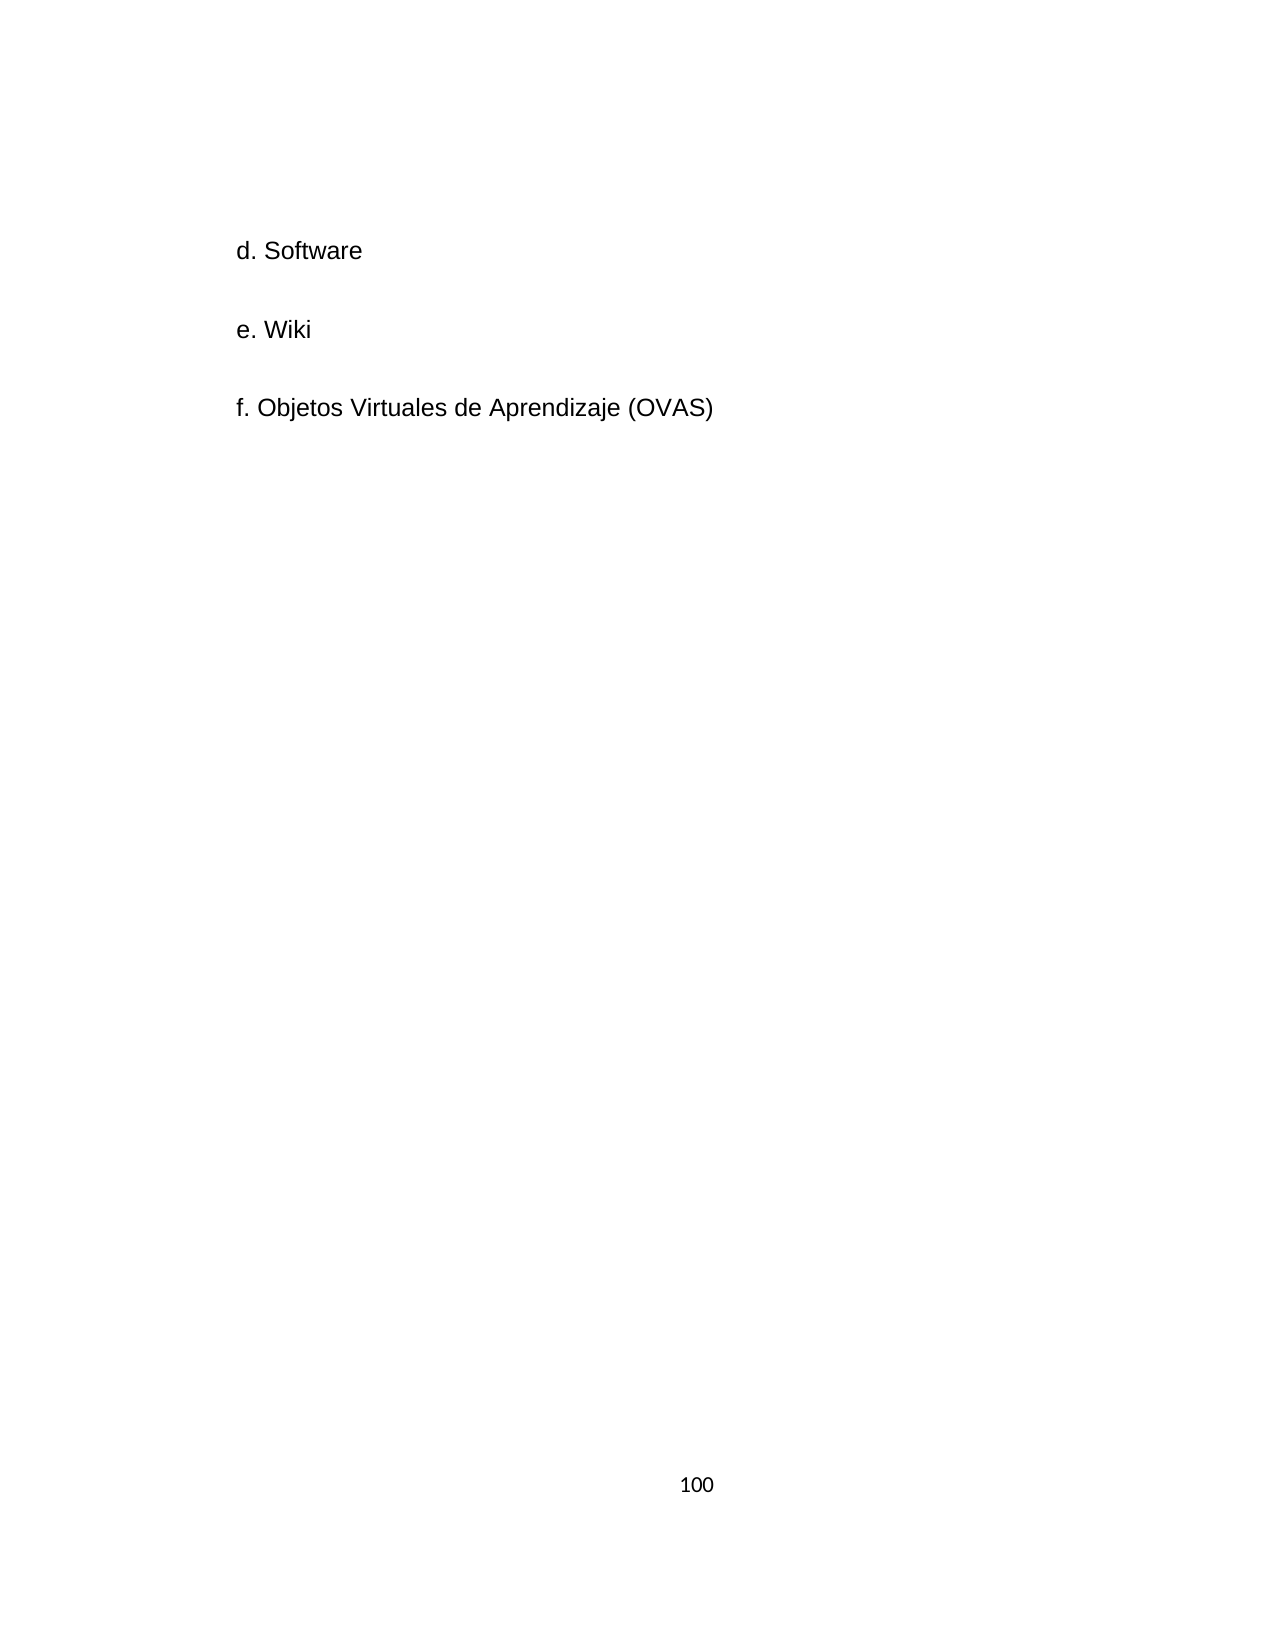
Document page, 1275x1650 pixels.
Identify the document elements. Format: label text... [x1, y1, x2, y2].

text e. Wiki [236, 314, 1157, 343]
text f. Objetos Virtuales de Aprendizaje (OVAS) [236, 393, 1157, 422]
text d. Software [236, 236, 1157, 265]
